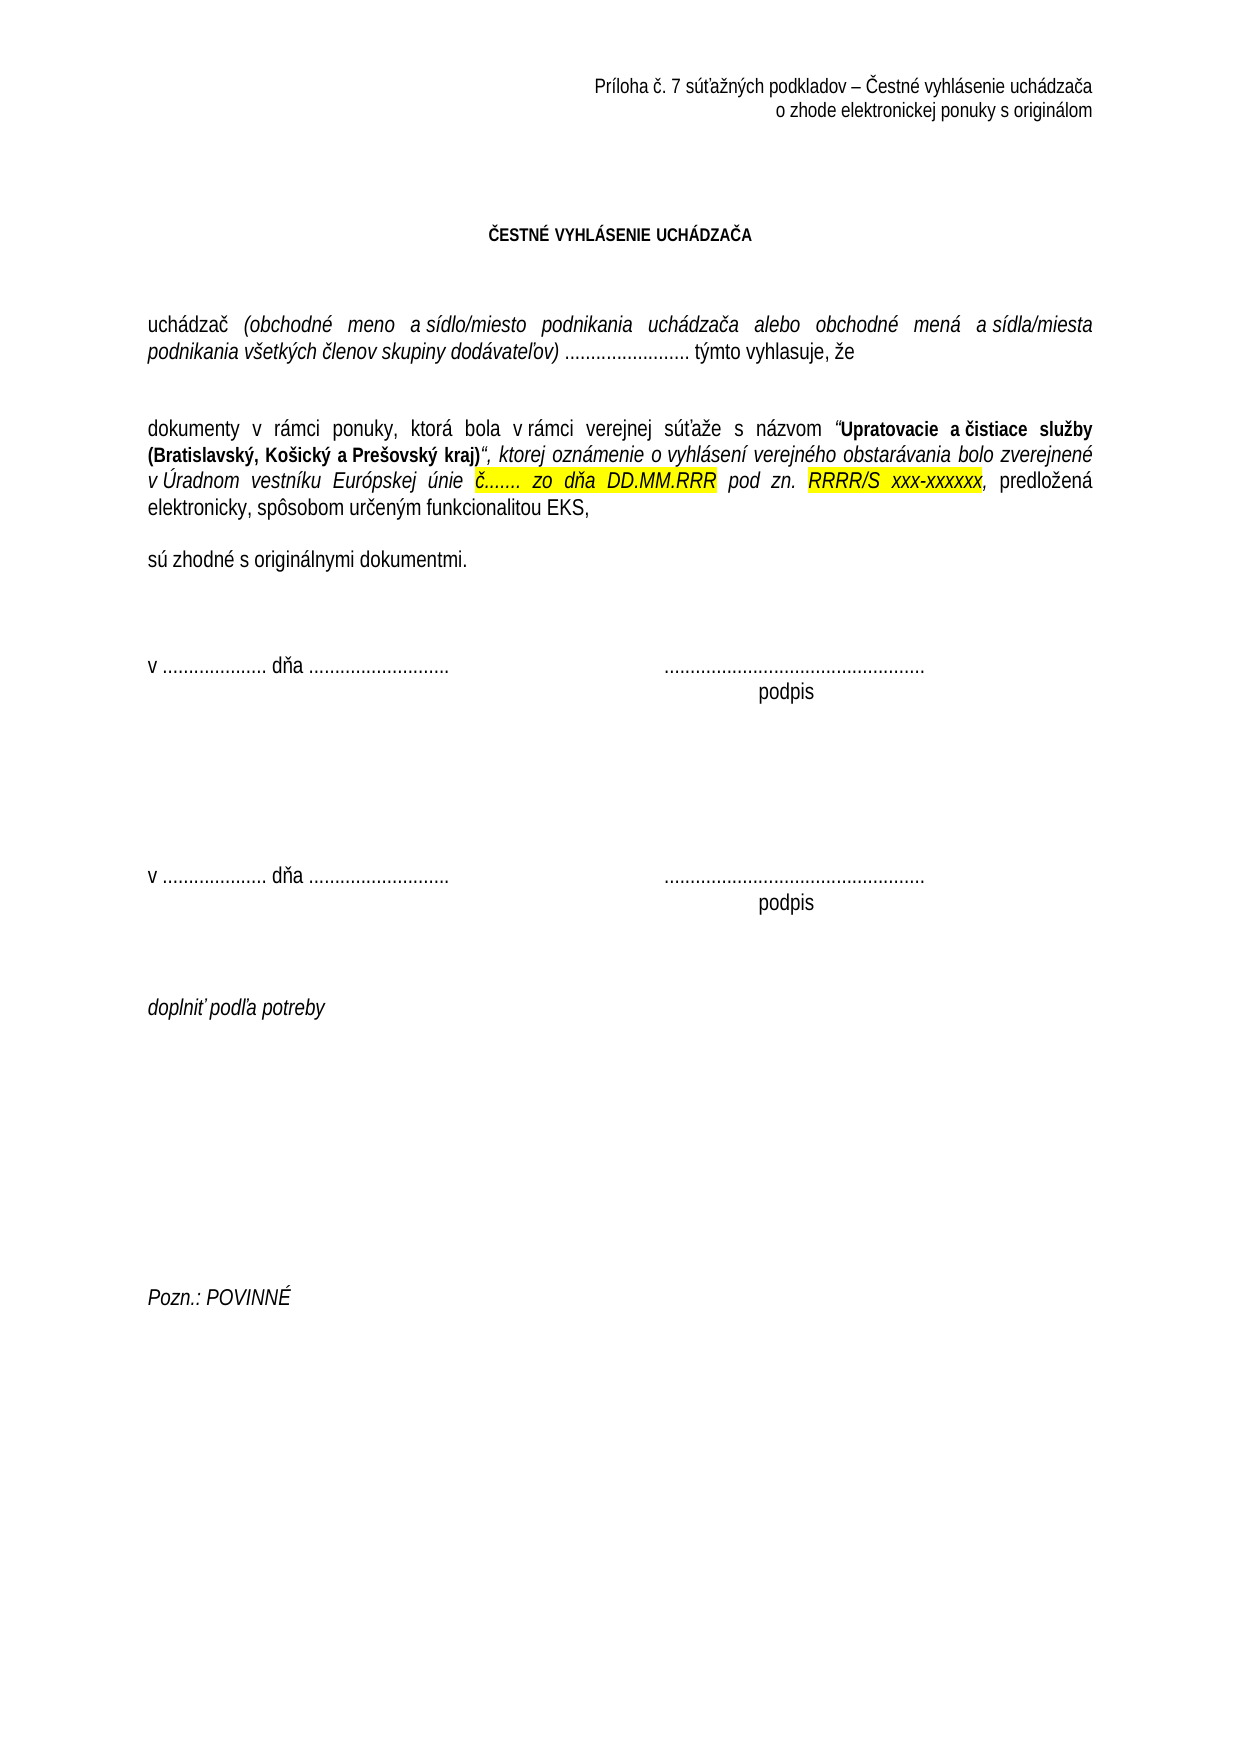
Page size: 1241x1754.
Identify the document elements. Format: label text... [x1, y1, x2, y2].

text sú zhodné s originálnymi dokumentmi. [148, 546, 1093, 573]
text doplniť podľa potreby [148, 994, 1093, 1021]
subtitle čestné vyhlásenie uchádzača [148, 220, 1093, 246]
text podpis [148, 678, 1093, 704]
text podpis [148, 889, 1093, 915]
text v .................... dňa ........................... .................................................. [148, 652, 1093, 678]
text Pozn.: POVINNÉ [148, 1284, 1093, 1311]
text uchádzač (obchodné meno a sídlo/miesto podnikania uchádzača alebo obchodné mená a sídla/miesta podnikania všetkých členov skupiny dodávateľov) ........................ týmto vyhlasuje, že [148, 311, 1093, 364]
text v .................... dňa ........................... .................................................. [148, 862, 1093, 889]
text dokumenty v rámci ponuky, ktorá bola v rámci verejnej súťaže s názvom “Upratovacie a čistiace služby (Bratislavský, Košický a Prešovský kraj)“, ktorej oznámenie o vyhlásení verejného obstarávania bolo zverejnené v Úradnom vestníku Európskej únie č....... zo dňa DD.MM.RRR pod zn. RRRR/S xxx-xxxxxx, predložená elektronicky, spôsobom určeným funkcionalitou EKS, [148, 414, 1093, 520]
